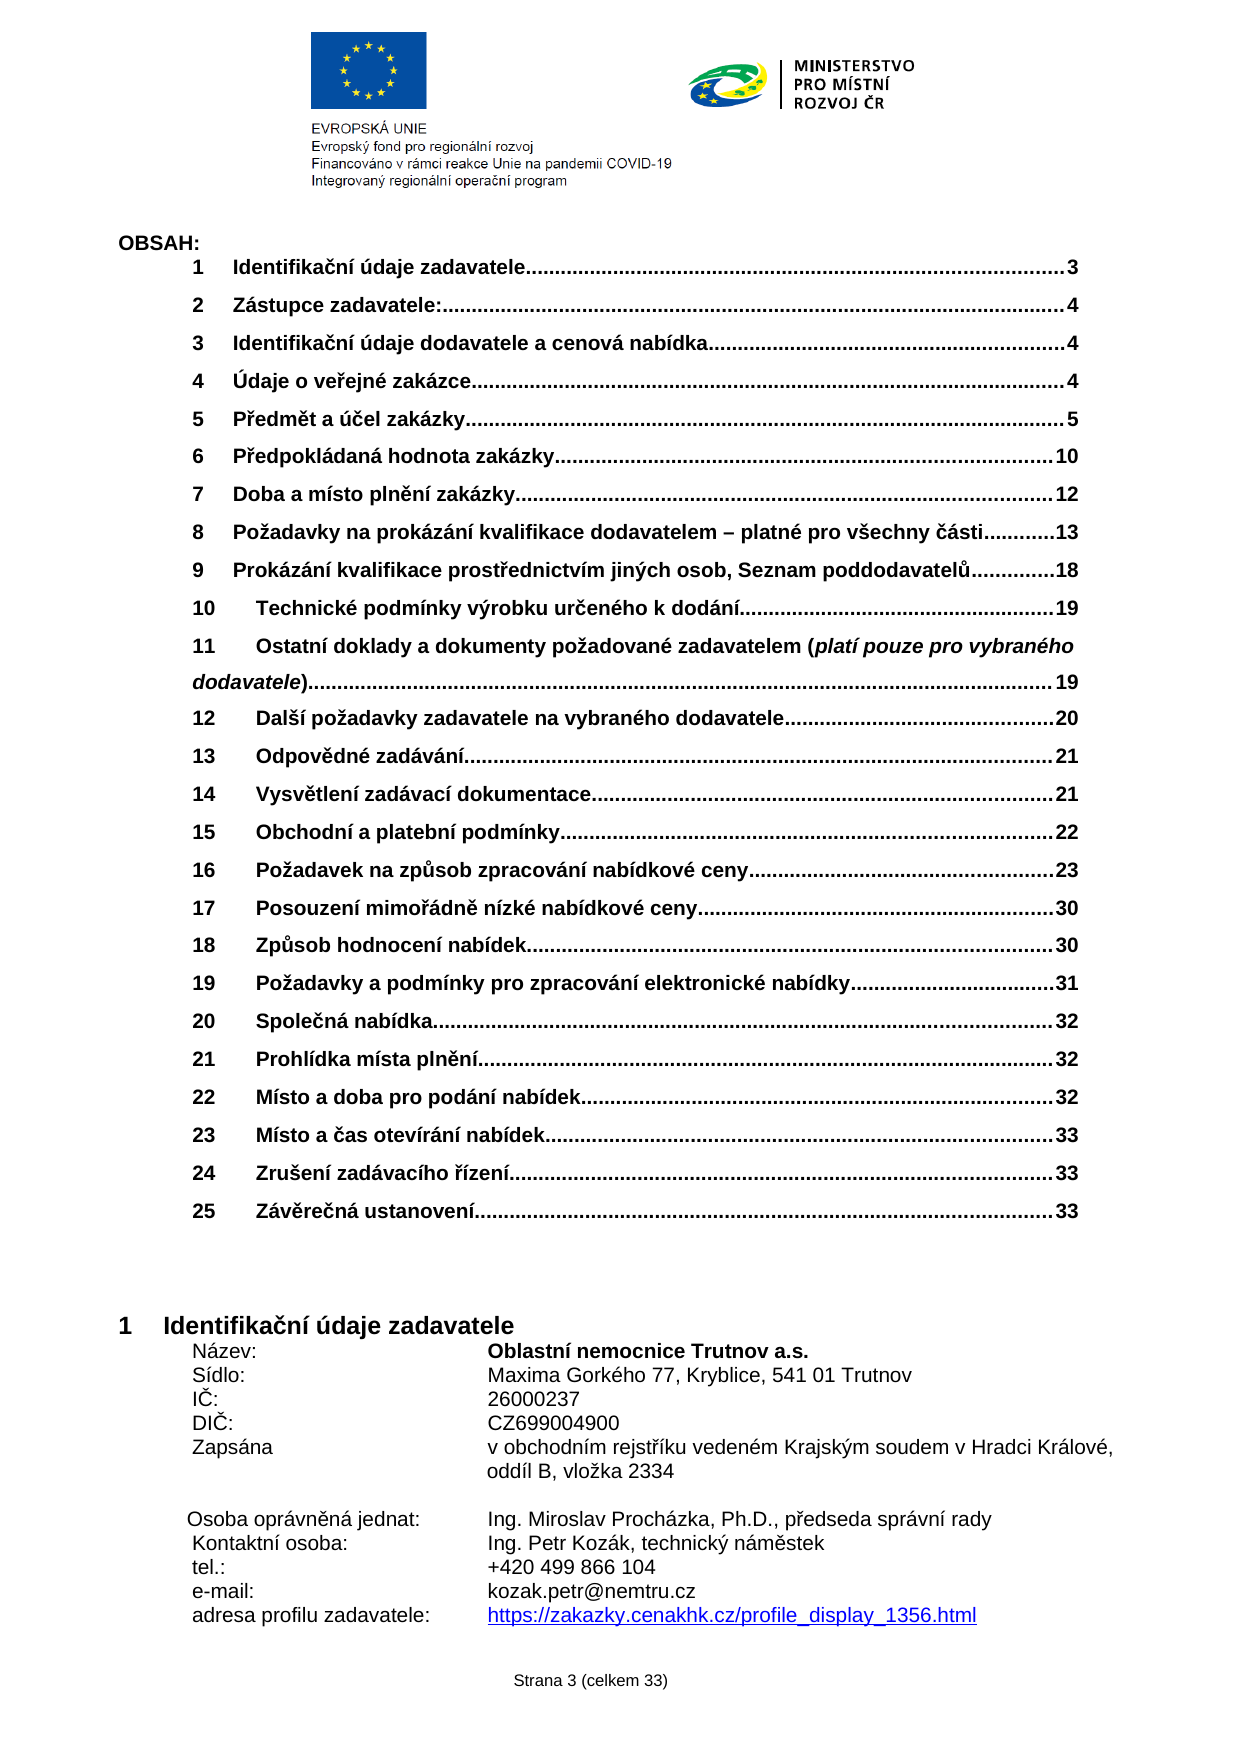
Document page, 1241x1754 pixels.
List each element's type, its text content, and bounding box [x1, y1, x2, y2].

text 6 Předpokládaná hodnota zakázky 10 [192, 444, 1122, 468]
text IČ: 26000237 [162, 1387, 1122, 1411]
text 7 Doba a místo plnění zakázky 12 [192, 482, 1122, 506]
text 24 Zrušení zadávacího řízení 33 [192, 1161, 1122, 1185]
text 17 Posouzení mimořádně nízké nabídkové ceny 30 [192, 895, 1122, 919]
text Sídlo: Maxima Gorkého 77, Kryblice, 541 01 Trutnov [192, 1363, 1122, 1387]
text DIČ: CZ699004900 [162, 1411, 1122, 1435]
text 11 Ostatní doklady a dokumenty požadované zadavatelem (platí pouze pro vybraného dodavatele) 19 [192, 634, 1122, 694]
text OBSAH: [118, 231, 1122, 255]
text 22 Místo a doba pro podání nabídek 32 [192, 1085, 1122, 1109]
text Název: Oblastní nemocnice Trutnov a.s. [162, 1339, 1122, 1363]
picture [300, 27, 922, 193]
text 12 Další požadavky zadavatele na vybraného dodavatele 20 [192, 706, 1122, 730]
list Osoba oprávněná jednat: Ing. Miroslav Procházka, Ph.D., předseda správní rady [163, 1507, 1122, 1531]
text e-mail: kozak.petr@nemtru.cz [162, 1579, 1122, 1603]
text 13 Odpovědné zadávání 21 [192, 744, 1122, 768]
text adresa profilu zadavatele: https://zakazky.cenakhk.cz/profile_display_1356.html [162, 1603, 1122, 1627]
text 1 Identifikační údaje zadavatele 3 [192, 255, 1122, 279]
text 23 Místo a čas otevírání nabídek 33 [192, 1123, 1122, 1147]
text 10 Technické podmínky výrobku určeného k dodání 19 [192, 596, 1122, 620]
text 15 Obchodní a platební podmínky 22 [192, 819, 1122, 843]
text Zapsána v obchodním rejstříku vedeném Krajským soudem v Hradci Králové, oddíl B, vložka 2334 [192, 1435, 1122, 1483]
text 9 Prokázání kvalifikace prostřednictvím jiných osob, Seznam poddodavatelů 18 [192, 558, 1122, 582]
text 16 Požadavek na způsob zpracování nabídkové ceny 23 [192, 857, 1122, 881]
text 21 Prohlídka místa plnění 32 [192, 1047, 1122, 1071]
text 2 Zástupce zadavatele: 4 [192, 293, 1122, 317]
text 25 Závěrečná ustanovení 33 [192, 1199, 1122, 1223]
text 14 Vysvětlení zadávací dokumentace 21 [192, 782, 1122, 806]
text tel.: +420 499 866 104 [162, 1555, 1122, 1579]
text 3 Identifikační údaje dodavatele a cenová nabídka 4 [192, 331, 1122, 354]
subtitle Identifikační údaje zadavatele [118, 1311, 1122, 1339]
text 20 Společná nabídka 32 [192, 1009, 1122, 1033]
text 19 Požadavky a podmínky pro zpracování elektronické nabídky 31 [192, 971, 1122, 995]
text 4 Údaje o veřejné zakázce 4 [192, 368, 1122, 392]
text 5 Předmět a účel zakázky 5 [192, 406, 1122, 430]
text Kontaktní osoba: Ing. Petr Kozák, technický náměstek [192, 1531, 1122, 1555]
text 18 Způsob hodnocení nabídek 30 [192, 933, 1122, 957]
text 8 Požadavky na prokázání kvalifikace dodavatelem – platné pro všechny části 13 [192, 520, 1122, 544]
